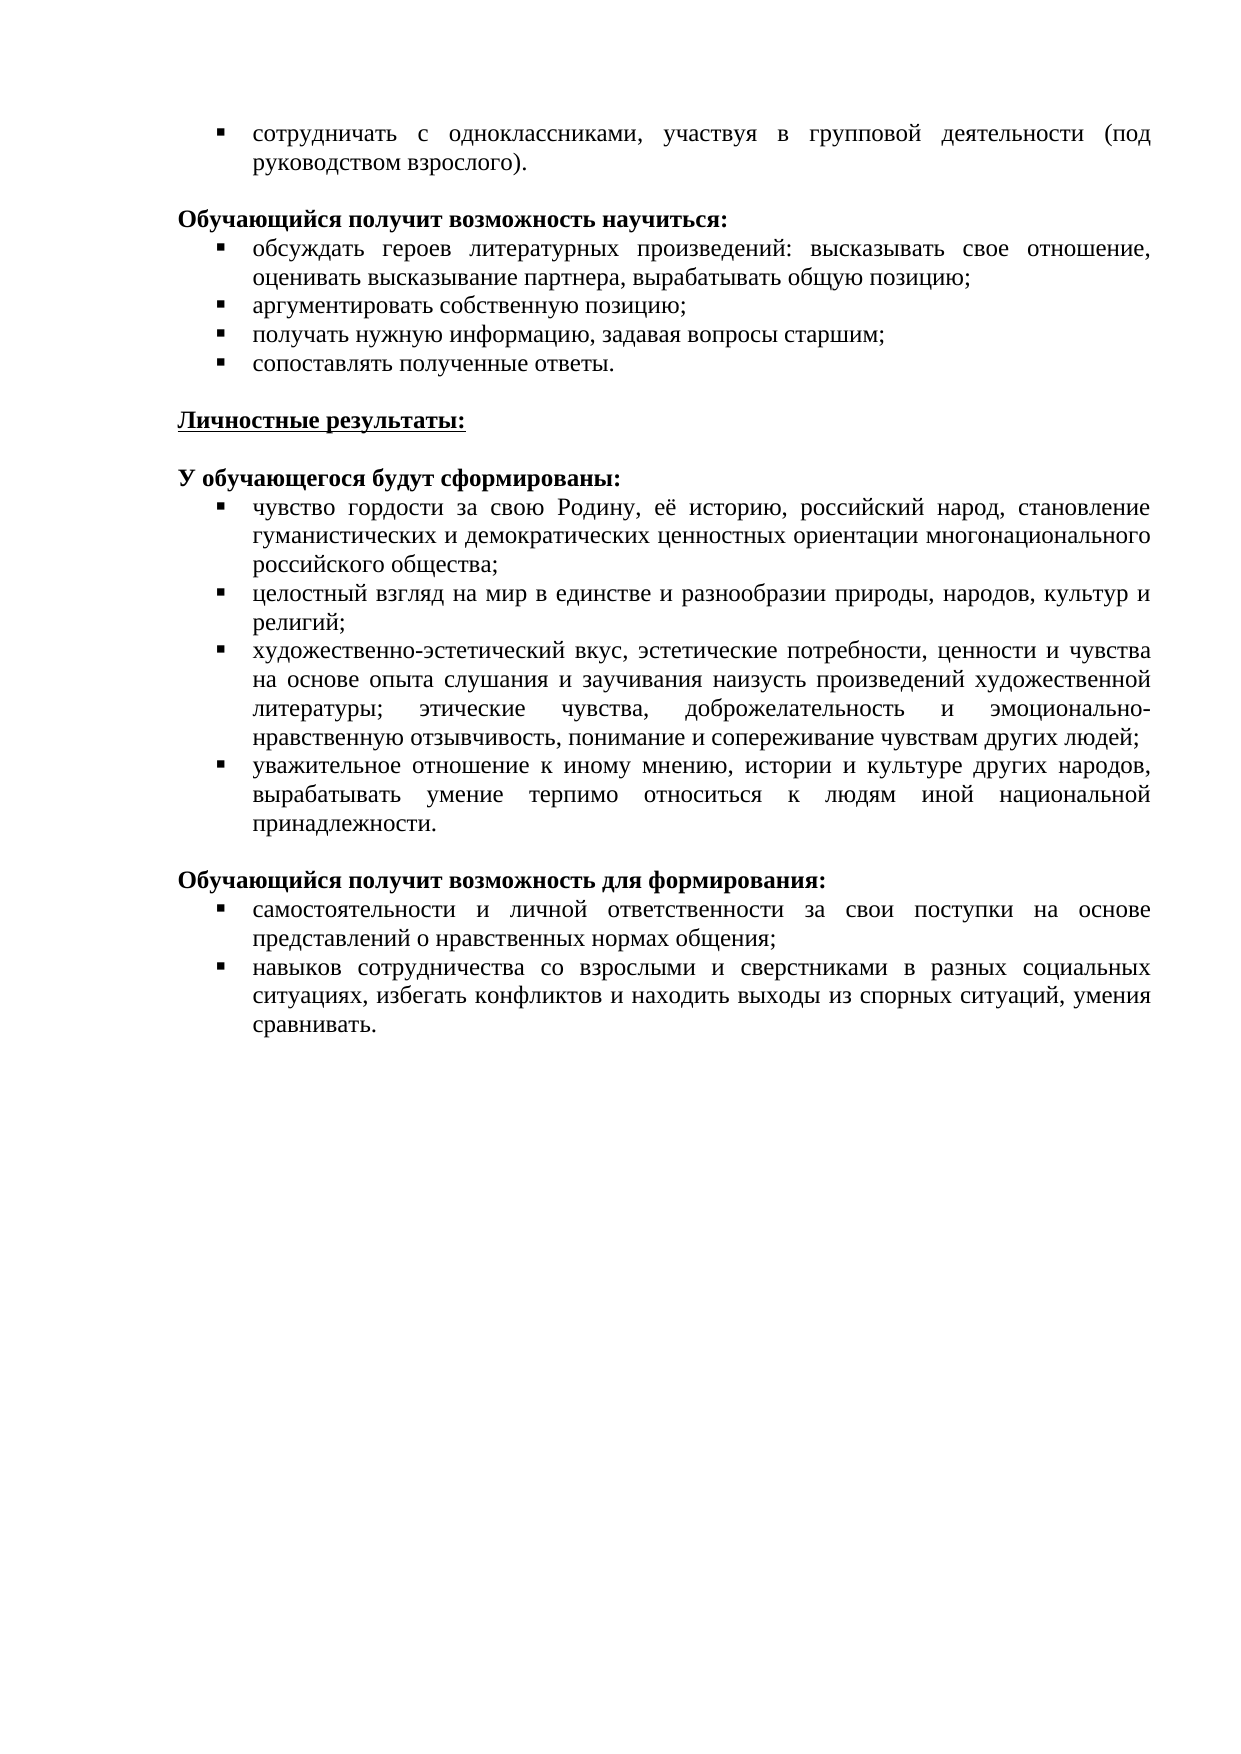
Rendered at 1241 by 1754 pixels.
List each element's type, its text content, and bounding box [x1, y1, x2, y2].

list художественно-эстетический вкус, эстетические потребности, ценности и чувства на основе опыта слушания и заучивания наизусть произведений художественной литературы; этические чувства, доброжелательность и эмоционально-нравственную отзывчивость, понимание и сопереживание чувствам других людей; [215, 636, 1152, 751]
text Личностные результаты: [177, 406, 1152, 434]
list навыков сотрудничества со взрослыми и сверстниками в разных социальных ситуациях, избегать конфликтов и находить выходы из спорных ситуаций, умения сравнивать. [215, 952, 1152, 1038]
list обсуждать героев литературных произведений: высказывать свое отношение, оценивать высказывание партнера, вырабатывать общую позицию; [215, 233, 1152, 291]
list сопоставлять полученные ответы. [215, 348, 1152, 377]
list целостный взгляд на мир в единстве и разнообразии природы, народов, культур и религий; [215, 578, 1152, 636]
list уважительное отношение к иному мнению, истории и культуре других народов, вырабатывать умение терпимо относиться к людям иной национальной принадлежности. [215, 751, 1152, 837]
list аргументировать собственную позицию; [215, 291, 1152, 319]
list получать нужную информацию, задавая вопросы старшим; [215, 319, 1152, 348]
text Обучающийся получит возможность научиться: [177, 204, 1152, 233]
list чувство гордости за свою Родину, её историю, российский народ, становление гуманистических и демократических ценностных ориентации многонационального российского общества; [215, 492, 1152, 578]
list сотрудничать с одноклассниками, участвуя в групповой деятельности (под руководством взрослого). [215, 118, 1152, 176]
text Обучающийся получит возможность для формирования: [177, 866, 1152, 894]
list самостоятельности и личной ответственности за свои поступки на основе представлений о нравственных нормах общения; [215, 894, 1152, 952]
text У обучающегося будут сформированы: [177, 463, 1152, 492]
